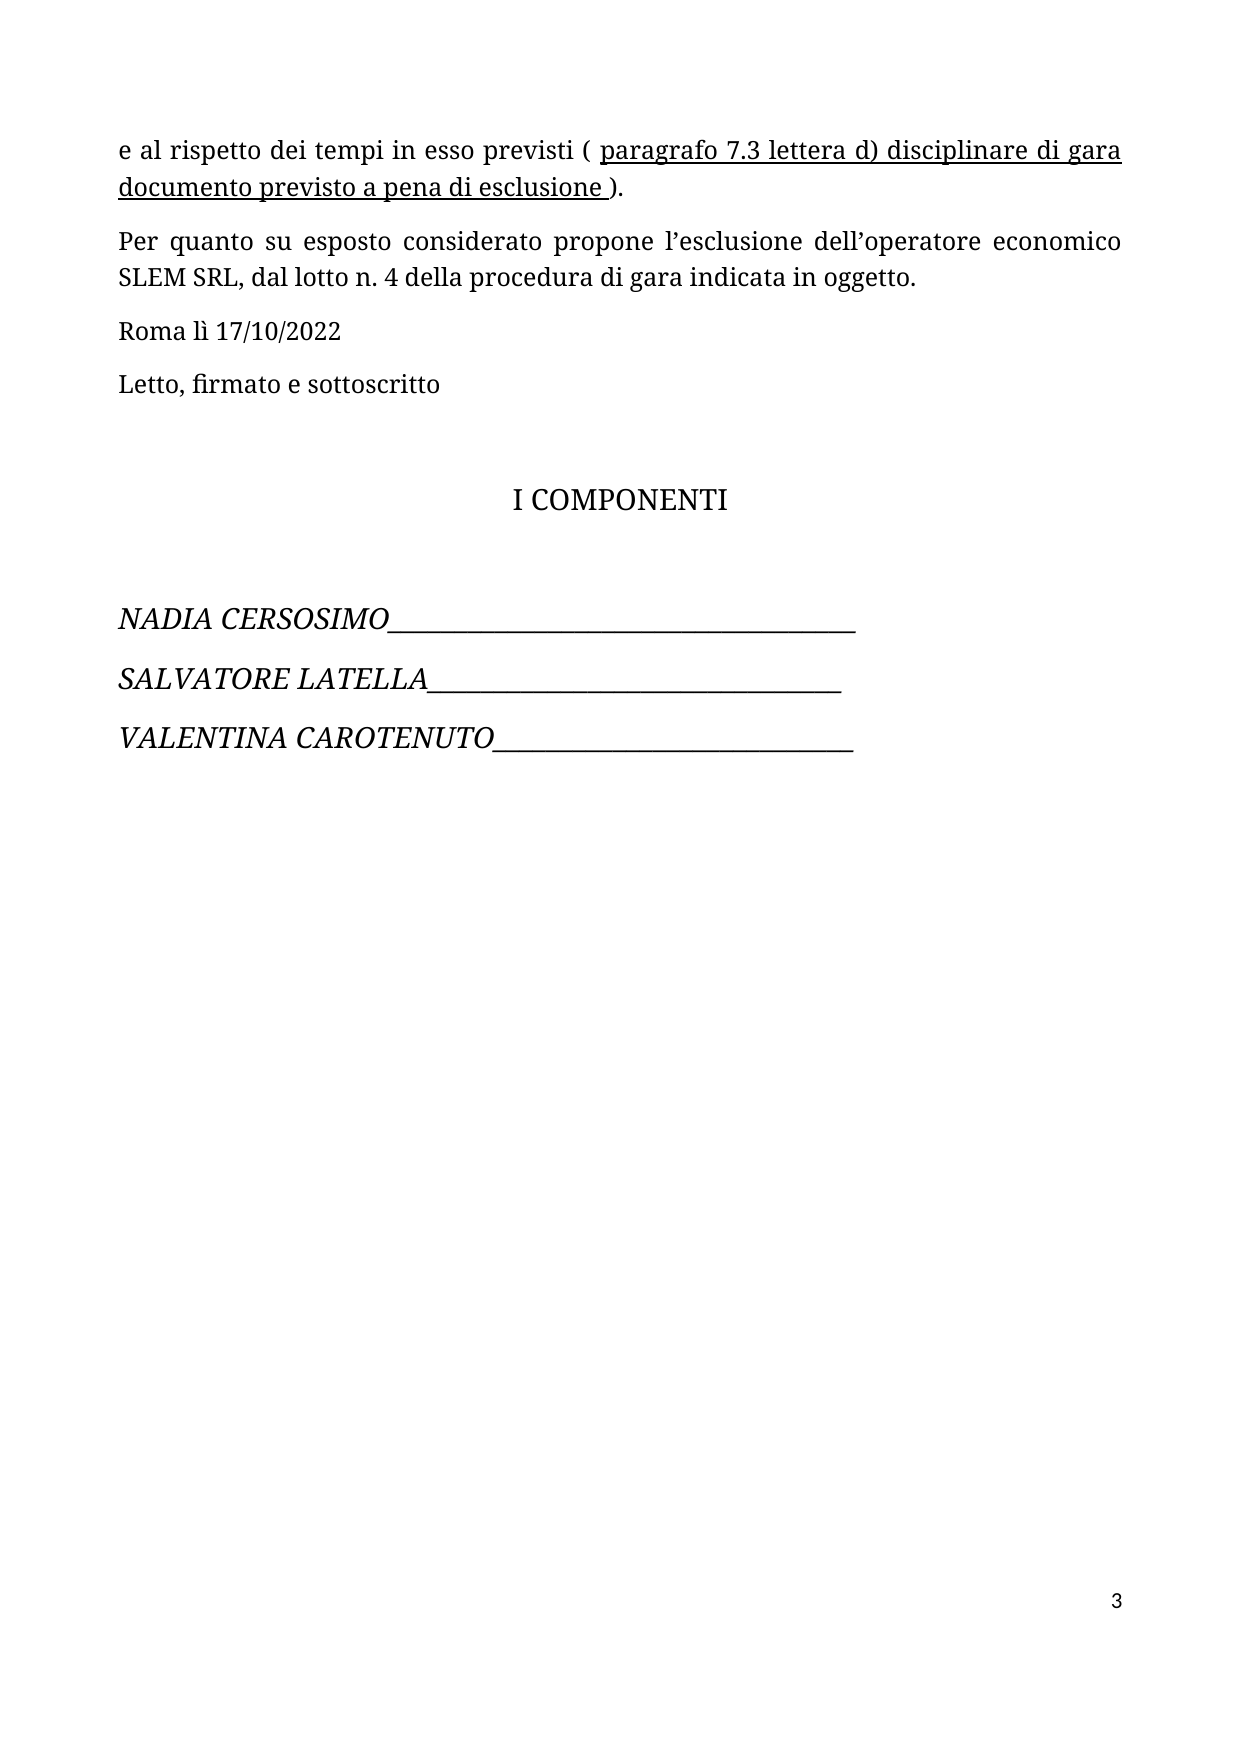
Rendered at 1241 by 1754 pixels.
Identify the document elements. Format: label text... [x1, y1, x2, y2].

text Per quanto su esposto considerato propone l’esclusione dell’operatore economico SLEM SRL, dal lotto n. 4 della procedura di gara indicata in oggetto. [118, 223, 1122, 294]
text Letto, firmato e sottoscritto [118, 367, 1122, 401]
text SALVATORE LATELLA_______________________________ [118, 658, 1122, 698]
text Roma lì 17/10/2022 [118, 313, 1122, 347]
text VALENTINA CAROTENUTO___________________________ [118, 718, 1122, 757]
text I COMPONENTI [118, 480, 1122, 519]
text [118, 133, 1122, 204]
text NADIA CERSOSIMO___________________________________ [118, 599, 1122, 638]
